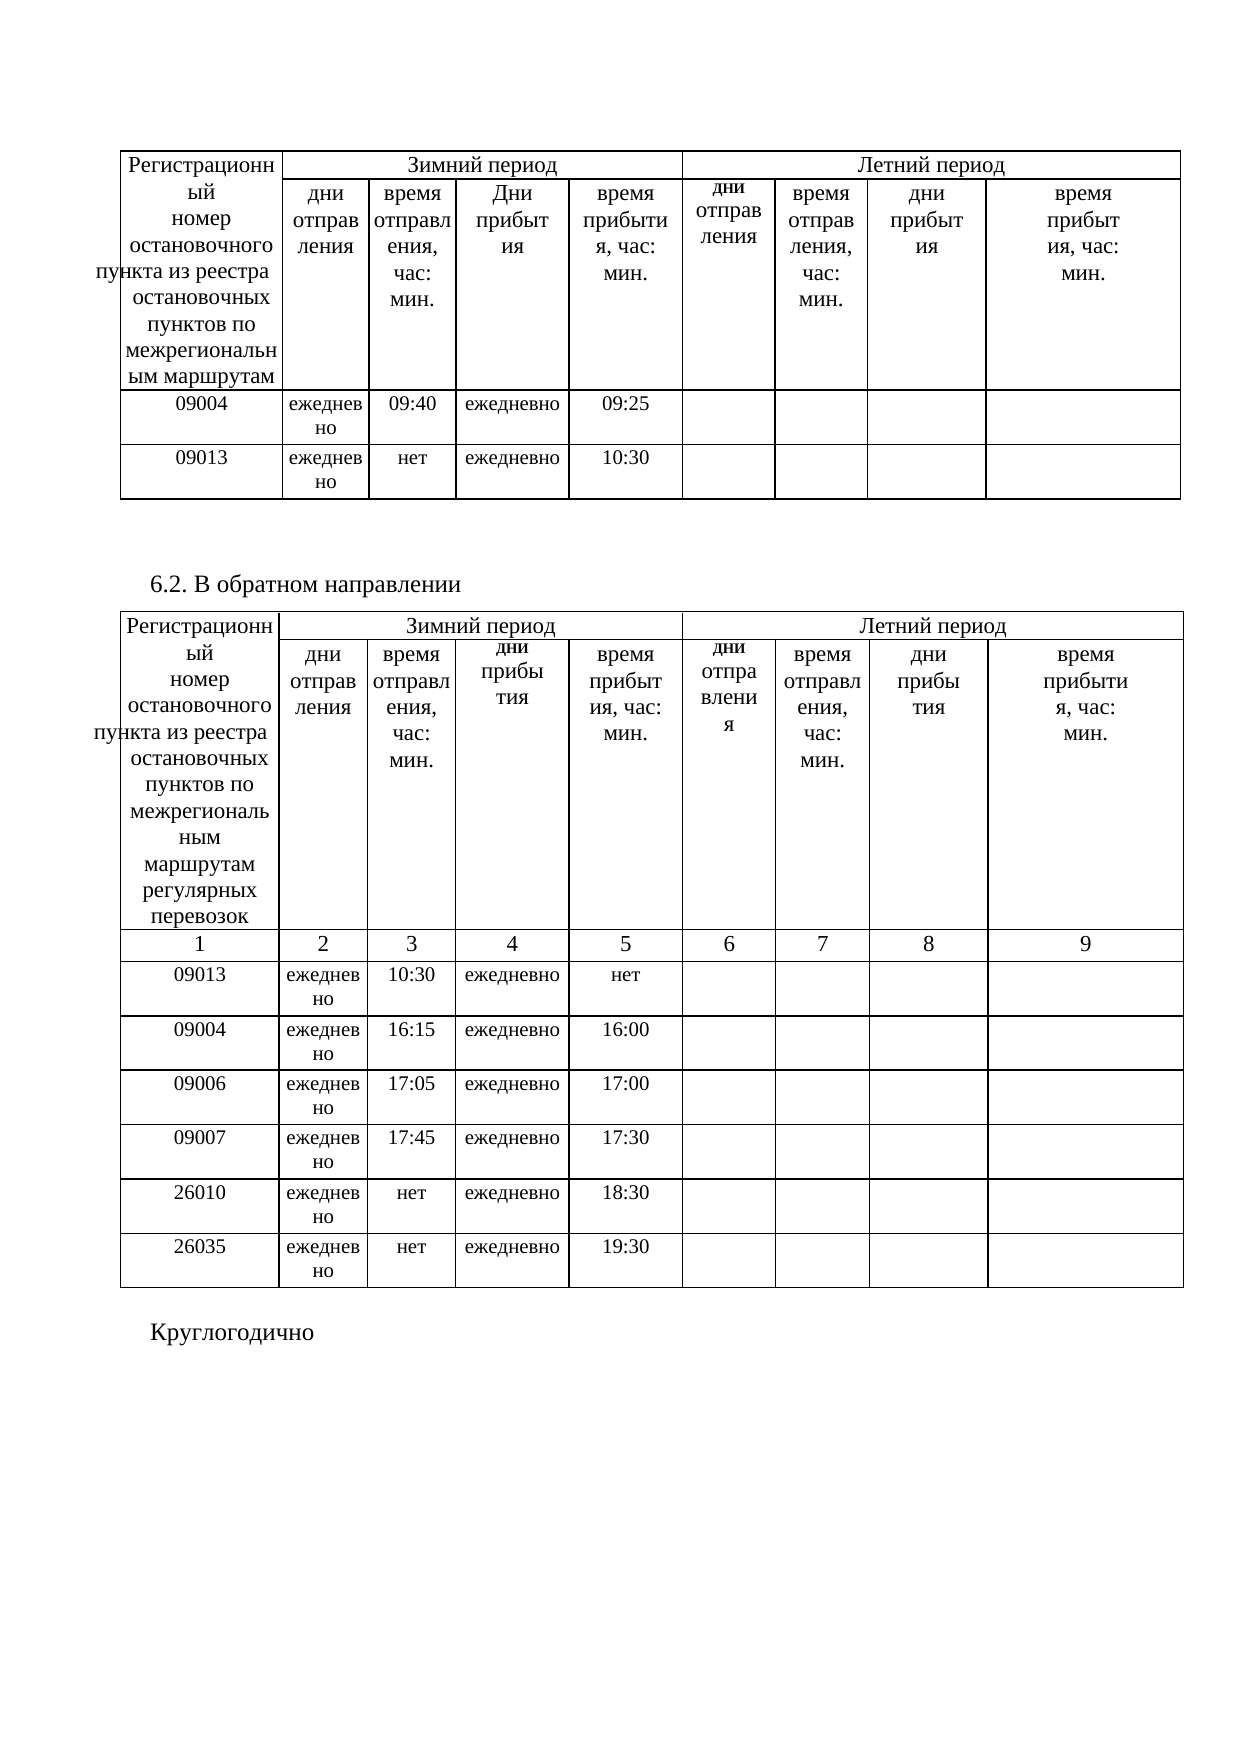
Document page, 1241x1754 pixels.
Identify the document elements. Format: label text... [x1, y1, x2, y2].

table_cell 2 [280, 930, 367, 961]
table_cell [683, 1071, 775, 1124]
table_cell [683, 1125, 775, 1178]
table_cell 17:45 [368, 1125, 455, 1178]
table_cell ежедневно [280, 1180, 367, 1232]
table_cell [776, 391, 867, 444]
table_cell 09004 [121, 1017, 278, 1069]
table_cell ежедневно [456, 1071, 568, 1124]
table_cell 19:30 [570, 1234, 682, 1287]
table_cell [776, 962, 869, 1015]
table_cell 1 [121, 930, 278, 961]
table_cell [683, 445, 774, 498]
table_cell ДНИ отправ ления [683, 180, 774, 389]
table_cell ежедневно [280, 1071, 367, 1124]
table_cell [776, 1125, 869, 1178]
table_cell время прибыт ия, час: мин. [570, 640, 682, 929]
text Круглогодично [150, 1317, 1090, 1346]
table_cell 9 [989, 930, 1183, 961]
table_cell нет [368, 1180, 455, 1232]
table_cell 8 [870, 930, 987, 961]
table_cell 09004 [121, 391, 282, 444]
table_header Зимний период [283, 152, 682, 178]
table_cell дни отправ ления [283, 180, 368, 389]
table_cell [987, 445, 1180, 498]
table_cell ДНИ отпра влени я [683, 640, 775, 929]
table_cell ежедневно [283, 391, 368, 444]
table_cell нет [370, 445, 455, 498]
table_cell [776, 445, 867, 498]
table_cell 09013 [121, 445, 282, 498]
table_cell ежедневно [457, 445, 568, 498]
table_cell Дни прибыт ия [457, 180, 568, 389]
table_cell 16:15 [368, 1017, 455, 1069]
table_cell [989, 962, 1183, 1015]
table_cell время отправл ения, час: мин. [776, 640, 869, 929]
table_cell [683, 962, 775, 1015]
table_cell 09013 [121, 962, 278, 1015]
table_cell ежедневно [457, 391, 568, 444]
table_cell 16:00 [570, 1017, 682, 1069]
table_cell ежедневно [456, 962, 568, 1015]
table_cell время отправ ления, час: мин. [776, 180, 867, 389]
table_cell [989, 1180, 1183, 1232]
table_cell дни отправ ления [280, 640, 367, 929]
table_cell время прибыти я, час: мин. [989, 640, 1183, 929]
table_cell [683, 1180, 775, 1232]
table_cell время отправл ения, час: мин. [368, 640, 455, 929]
table_cell [989, 1071, 1183, 1124]
table_cell 3 [368, 930, 455, 961]
table_cell ежедневно [280, 1234, 367, 1287]
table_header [121, 152, 282, 389]
table_cell время отправл ения, час: мин. [370, 180, 455, 389]
table_cell [870, 1125, 987, 1178]
table_cell [870, 962, 987, 1015]
table_cell ежедневно [456, 1180, 568, 1232]
text 6.2. В обратном направлении [150, 569, 1090, 598]
table_header Летний период [683, 612, 1183, 639]
table_cell дни прибы тия [870, 640, 987, 929]
table_cell 10:30 [368, 962, 455, 1015]
table_cell [870, 1017, 987, 1069]
table_cell [776, 1180, 869, 1232]
table_header Зимний период [280, 612, 682, 639]
table_cell ежедневно [456, 1234, 568, 1287]
table_cell [989, 1125, 1183, 1178]
table_cell 10:30 [570, 445, 682, 498]
table_cell [870, 1071, 987, 1124]
table_cell время прибыт ия, час: мин. [987, 180, 1180, 389]
table_cell [683, 1234, 775, 1287]
table_cell 09007 [121, 1125, 278, 1178]
table_cell [868, 445, 985, 498]
table_cell 6 [683, 930, 775, 961]
table_cell 09006 [121, 1071, 278, 1124]
table_cell 09:25 [570, 391, 682, 444]
table_cell 7 [776, 930, 869, 961]
table_cell 18:30 [570, 1180, 682, 1232]
table_cell [683, 1017, 775, 1069]
table_cell 4 [456, 930, 568, 961]
table_cell нет [368, 1234, 455, 1287]
table_cell [868, 391, 985, 444]
table_cell ежедневно [280, 1125, 367, 1178]
table_cell ежедневно [280, 1017, 367, 1069]
table_cell [870, 1234, 987, 1287]
table_cell [989, 1234, 1183, 1287]
table_cell время прибыти я, час: мин. [570, 180, 682, 389]
table_cell [987, 391, 1180, 444]
table_cell 17:30 [570, 1125, 682, 1178]
table_cell 26035 [121, 1234, 278, 1287]
table_cell ДНИ прибы тия [456, 640, 568, 929]
table_cell ежедневно [456, 1017, 568, 1069]
table_cell [683, 391, 774, 444]
table_cell нет [570, 962, 682, 1015]
table_cell 5 [570, 930, 682, 961]
table_cell 17:00 [570, 1071, 682, 1124]
table_header Летний период [683, 152, 1180, 178]
table_cell ежедневно [280, 962, 367, 1015]
table_header Регистрационный номер остановочного пункта из реестра остановочных пунктов по межрегиональным маршрутам регулярных перевозок [121, 612, 279, 929]
table_cell 17:05 [368, 1071, 455, 1124]
table_cell 09:40 [370, 391, 455, 444]
table_cell [989, 1017, 1183, 1069]
table_cell [776, 1017, 869, 1069]
table_cell ежедневно [456, 1125, 568, 1178]
table_cell ежедневно [283, 445, 368, 498]
table_cell [870, 1180, 987, 1232]
table_cell [776, 1234, 869, 1287]
table_cell [776, 1071, 869, 1124]
table_cell дни прибыт ия [868, 180, 985, 389]
table_cell 26010 [121, 1180, 278, 1232]
